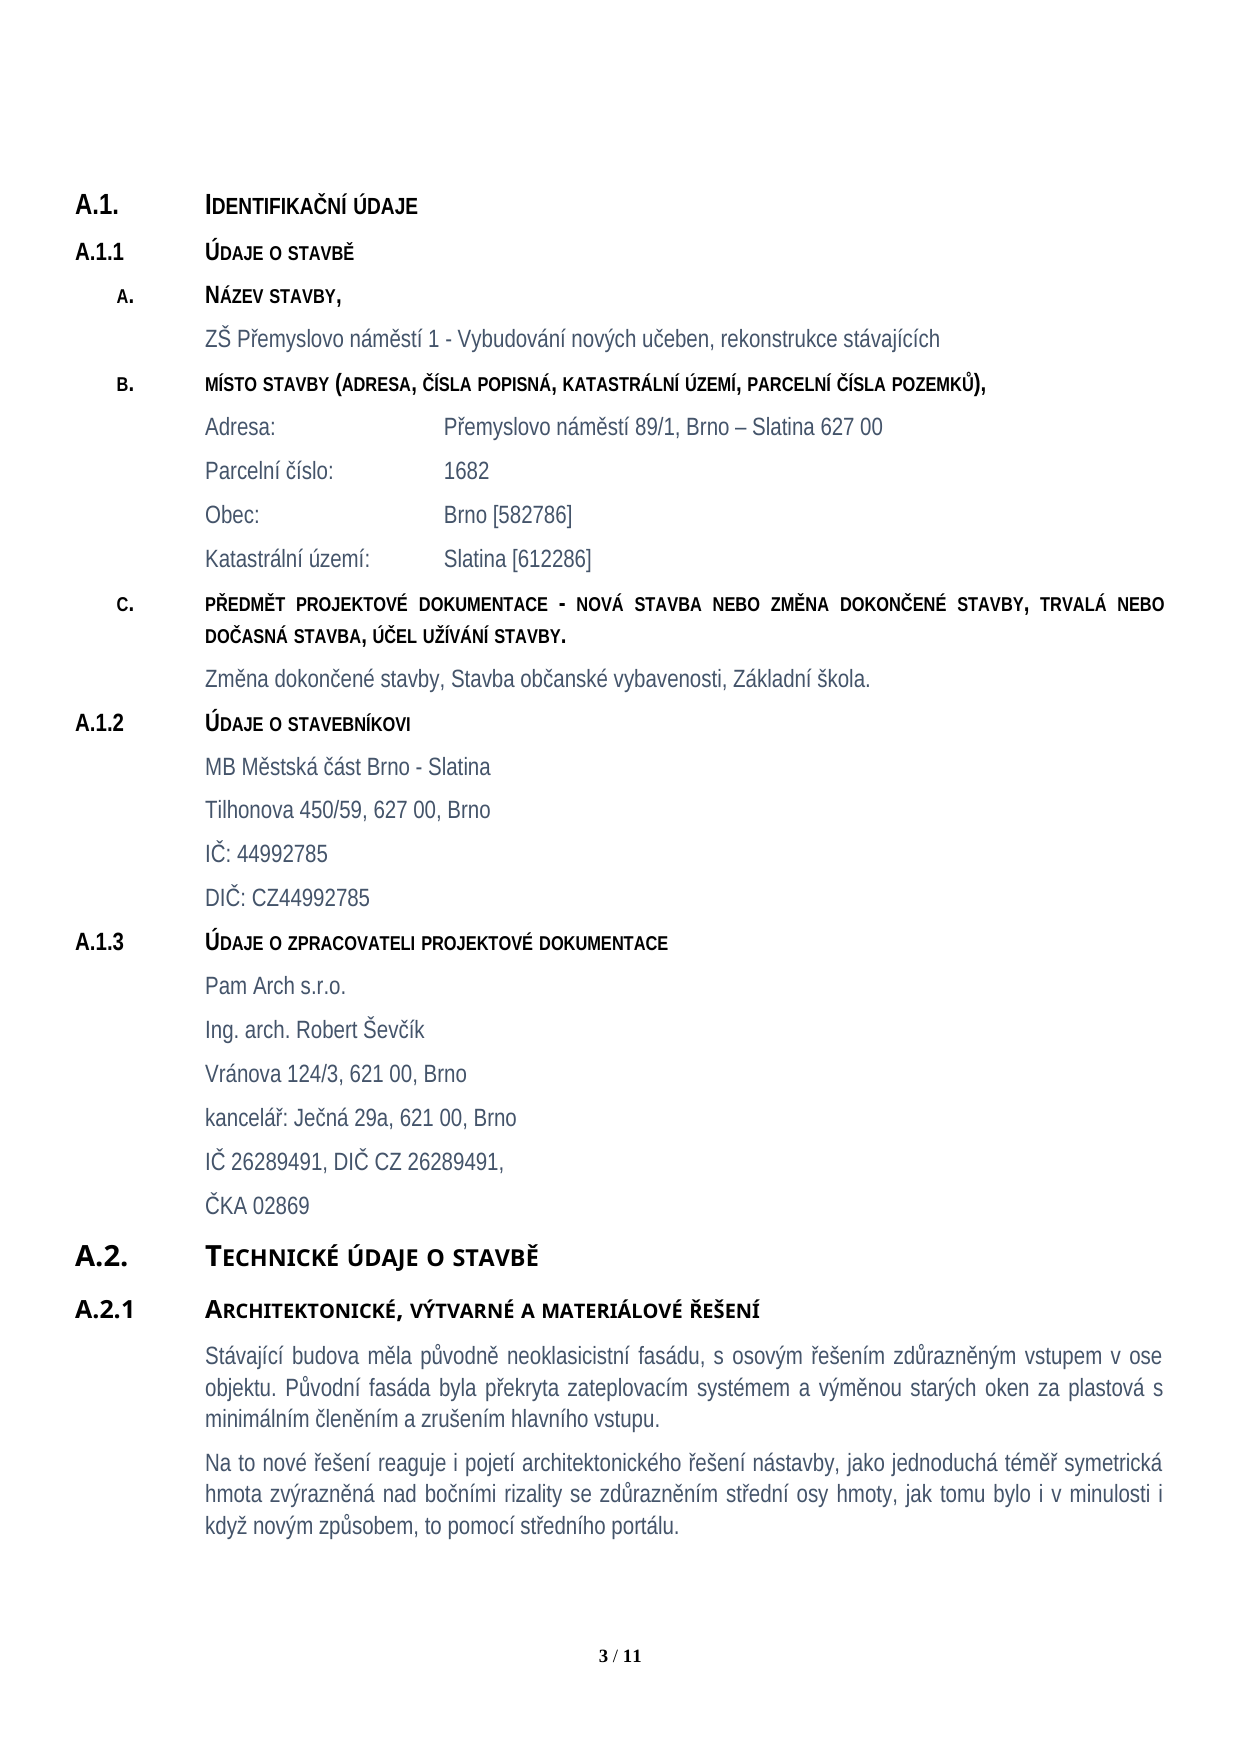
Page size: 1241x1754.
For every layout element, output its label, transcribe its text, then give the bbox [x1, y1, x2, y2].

text Vránova 124/3, 621 00, Brno [205, 1059, 1165, 1088]
text Údaje o stavbě [75, 237, 1165, 265]
text předmět projektové dokumentace - nová stavba nebo změna dokončené stavby, trvalá nebo dočasná stavba, účel užívání stavby. [116, 588, 1165, 648]
text místo stavby (adresa, čísla popisná, katastrální území, parcelní čísla pozemků), [116, 368, 1165, 397]
text Změna dokončené stavby, Stavba občanské vybavenosti, Základní škola. [205, 664, 1165, 692]
text Údaje o zpracovateli projektové dokumentace [75, 927, 1165, 956]
text Stávající budova měla původně neoklasicistní fasádu, s osovým řešením zdůrazněným vstupem v ose objektu. Původní fasáda byla překryta zateplovacím systémem a výměnou starých oken za plastová s minimálním členěním a zrušením hlavního vstupu. [205, 1341, 1165, 1433]
text Architektonické, výtvarné a materiálové řešení [75, 1291, 1165, 1325]
text MB Městská část Brno - Slatina [205, 752, 1165, 780]
text Identifikační údaje [75, 187, 1165, 221]
text Název stavby, [116, 281, 1165, 309]
text Adresa: Přemyslovo náměstí 89/1, Brno – Slatina 627 00 [205, 412, 1165, 441]
text Technické údaje o stavbě [75, 1235, 1165, 1275]
text ČKA 02869 [205, 1191, 1165, 1220]
text Katastrální území: Slatina [612286] [205, 544, 1165, 573]
text IČ 26289491, DIČ CZ 26289491, [205, 1147, 1165, 1176]
text Ing. arch. Robert Ševčík [205, 1015, 1165, 1044]
text DIČ: CZ44992785 [205, 883, 1165, 912]
text Parcelní číslo: 1682 [205, 456, 1165, 485]
text Údaje o stavebníkovi [75, 708, 1165, 736]
text kancelář: Ječná 29a, 621 00, Brno [205, 1103, 1165, 1132]
text ZŠ Přemyslovo náměstí 1 - Vybudování nových učeben, rekonstrukce stávajících [205, 324, 1165, 353]
text IČ: 44992785 [205, 839, 1165, 868]
text Na to nové řešení reaguje i pojetí architektonického řešení nástavby, jako jednoduchá téměř symetrická hmota zvýrazněná nad bočními rizality se zdůrazněním střední osy hmoty, jak tomu bylo i v minulosti i když novým způsobem, to pomocí středního portálu. [205, 1448, 1165, 1539]
text Obec: Brno [582786] [205, 500, 1165, 529]
text Pam Arch s.r.o. [205, 971, 1165, 1000]
text Tilhonova 450/59, 627 00, Brno [205, 796, 1165, 824]
